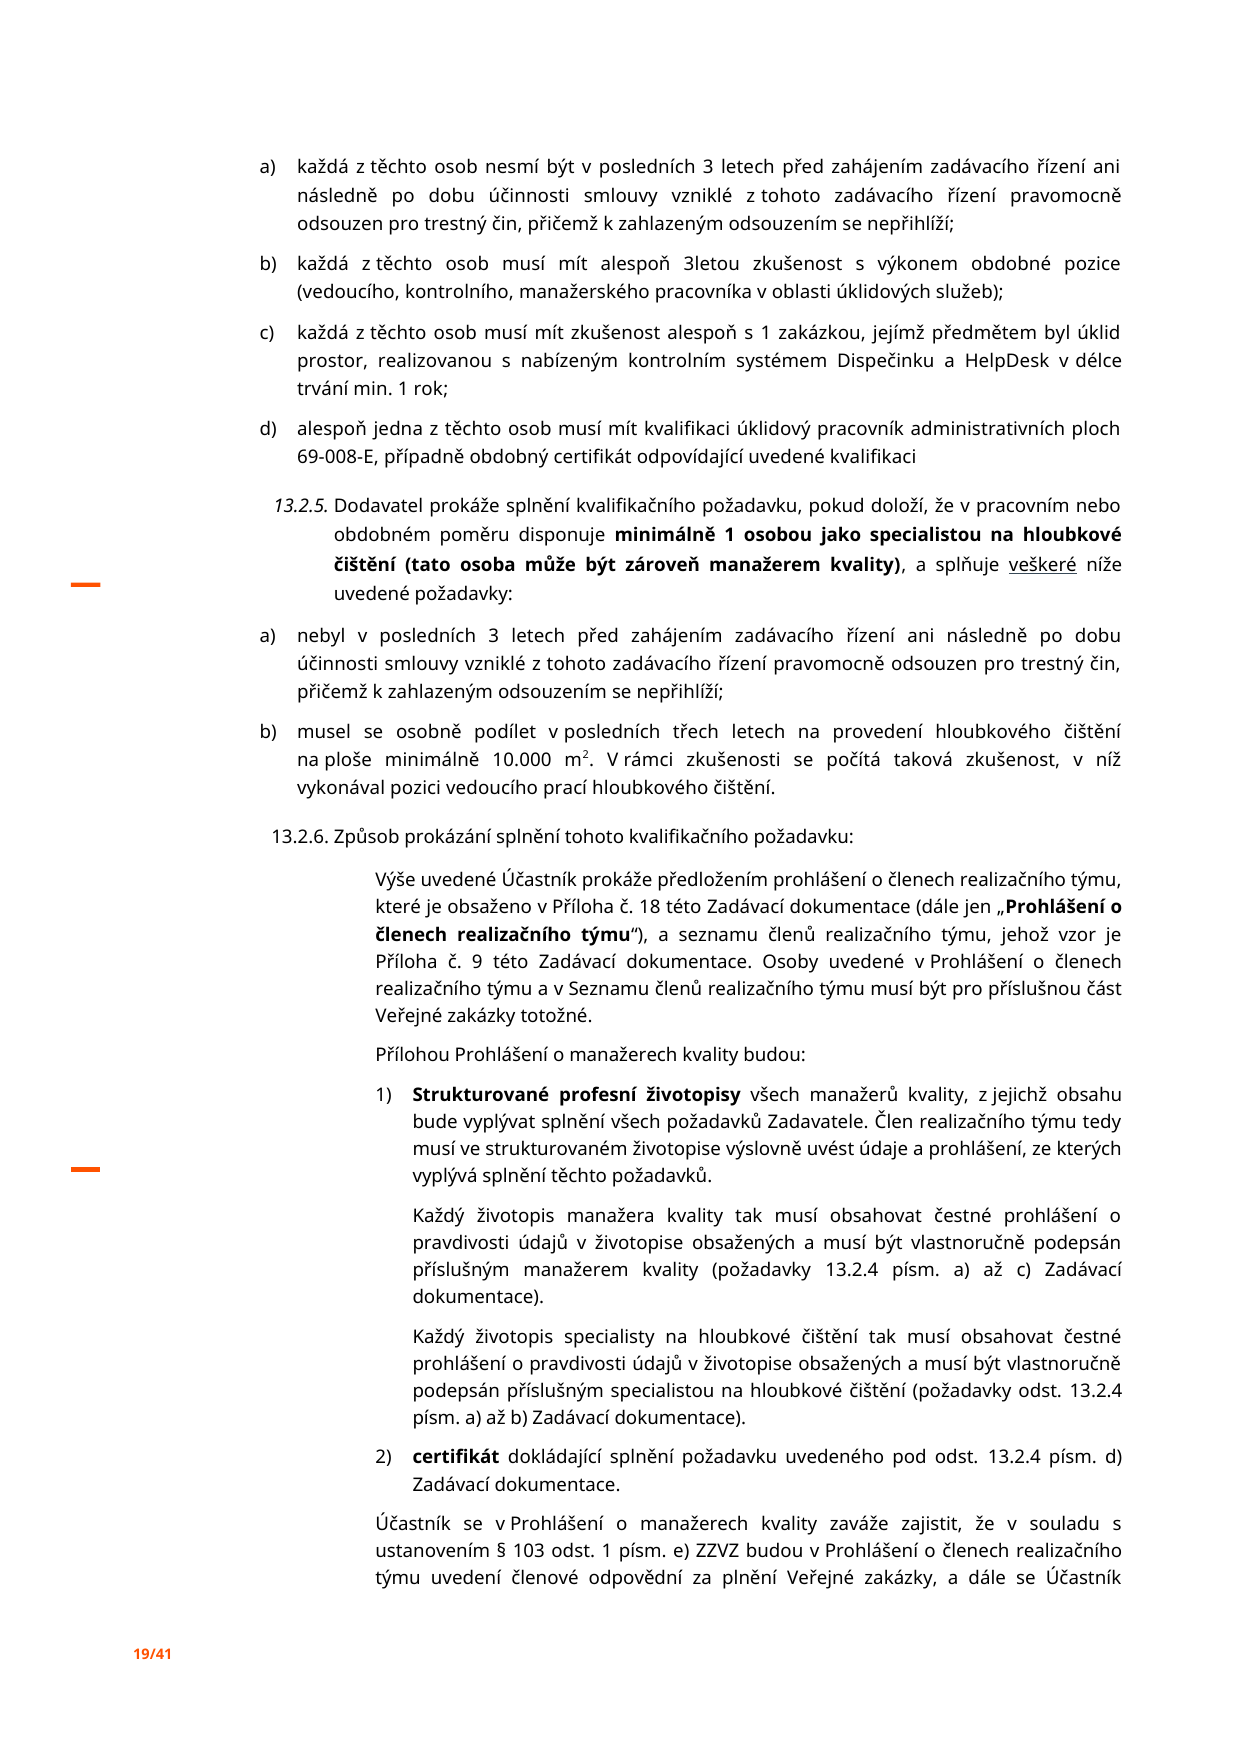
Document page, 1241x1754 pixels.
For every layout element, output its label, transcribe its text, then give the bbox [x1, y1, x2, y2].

text Dodavatel prokáže splnění kvalifikačního požadavku, pokud doloží, že v pracovním nebo obdobném poměru disponuje minimálně 1 osobou jako specialistou na hloubkové čištění (tato osoba může být zároveň manažerem kvality), a splňuje veškeré níže uvedené požadavky: [334, 492, 1122, 606]
list každá z těchto osob musí mít zkušenost alespoň s 1 zakázkou, jejímž předmětem byl úklid prostor, realizovanou s nabízeným kontrolním systémem Dispečinku a HelpDesk v délce trvání min. 1 rok; [259, 319, 1122, 401]
text Způsob prokázání splnění tohoto kvalifikačního požadavku: [334, 823, 1122, 849]
text Přílohou Prohlášení o manažerech kvality budou: [375, 1040, 1122, 1067]
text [375, 1509, 1122, 1590]
list musel se osobně podílet v posledních třech letech na provedení hloubkového čištění na ploše minimálně 10.000 m2. V rámci zkušenosti se počítá taková zkušenost, v níž vykonával pozici vedoucího prací hloubkového čištění. [259, 718, 1122, 800]
list certifikát dokládající splnění požadavku uvedeného pod odst. 13.2.4 písm. d) Zadávací dokumentace. [375, 1442, 1122, 1496]
list každá z těchto osob musí mít alespoň 3letou zkušenost s výkonem obdobné pozice (vedoucího, kontrolního, manažerského pracovníka v oblasti úklidových služeb); [259, 250, 1122, 304]
list každá z těchto osob nesmí být v posledních 3 letech před zahájením zadávacího řízení ani následně po dobu účinnosti smlouvy vzniklé z tohoto zadávacího řízení pravomocně odsouzen pro trestný čin, přičemž k zahlazeným odsouzením se nepřihlíží; [259, 154, 1122, 235]
list Strukturované profesní životopisy všech manažerů kvality, z jejichž obsahu bude vyplývat splnění všech požadavků Zadavatele. Člen realizačního týmu tedy musí ve strukturovaném životopise výslovně uvést údaje a prohlášení, ze kterých vyplývá splnění těchto požadavků. [375, 1080, 1122, 1188]
text Výše uvedené Účastník prokáže předložením prohlášení o členech realizačního týmu, které je obsaženo v Příloha č. 18 této Zadávací dokumentace (dále jen „Prohlášení o členech realizačního týmu“), a seznamu členů realizačního týmu, jehož vzor je Příloha č. 9 této Zadávací dokumentace. Osoby uvedené v Prohlášení o členech realizačního týmu a v Seznamu členů realizačního týmu musí být pro příslušnou část Veřejné zakázky totožné. [375, 865, 1122, 1028]
list alespoň jedna z těchto osob musí mít kvalifikaci úklidový pracovník administrativních ploch 69-008-E, případně obdobný certifikát odpovídající uvedené kvalifikaci [259, 416, 1122, 469]
text Každý životopis specialisty na hloubkové čištění tak musí obsahovat čestné prohlášení o pravdivosti údajů v životopise obsažených a musí být vlastnoručně podepsán příslušným specialistou na hloubkové čištění (požadavky odst. 13.2.4 písm. a) až b) Zadávací dokumentace). [412, 1321, 1122, 1430]
list nebyl v posledních 3 letech před zahájením zadávacího řízení ani následně po dobu účinnosti smlouvy vzniklé z tohoto zadávacího řízení pravomocně odsouzen pro trestný čin, přičemž k zahlazeným odsouzením se nepřihlíží; [259, 622, 1122, 703]
text Každý životopis manažera kvality tak musí obsahovat čestné prohlášení o pravdivosti údajů v životopise obsažených a musí být vlastnoručně podepsán příslušným manažerem kvality (požadavky 13.2.4 písm. a) až c) Zadávací dokumentace). [412, 1201, 1122, 1309]
